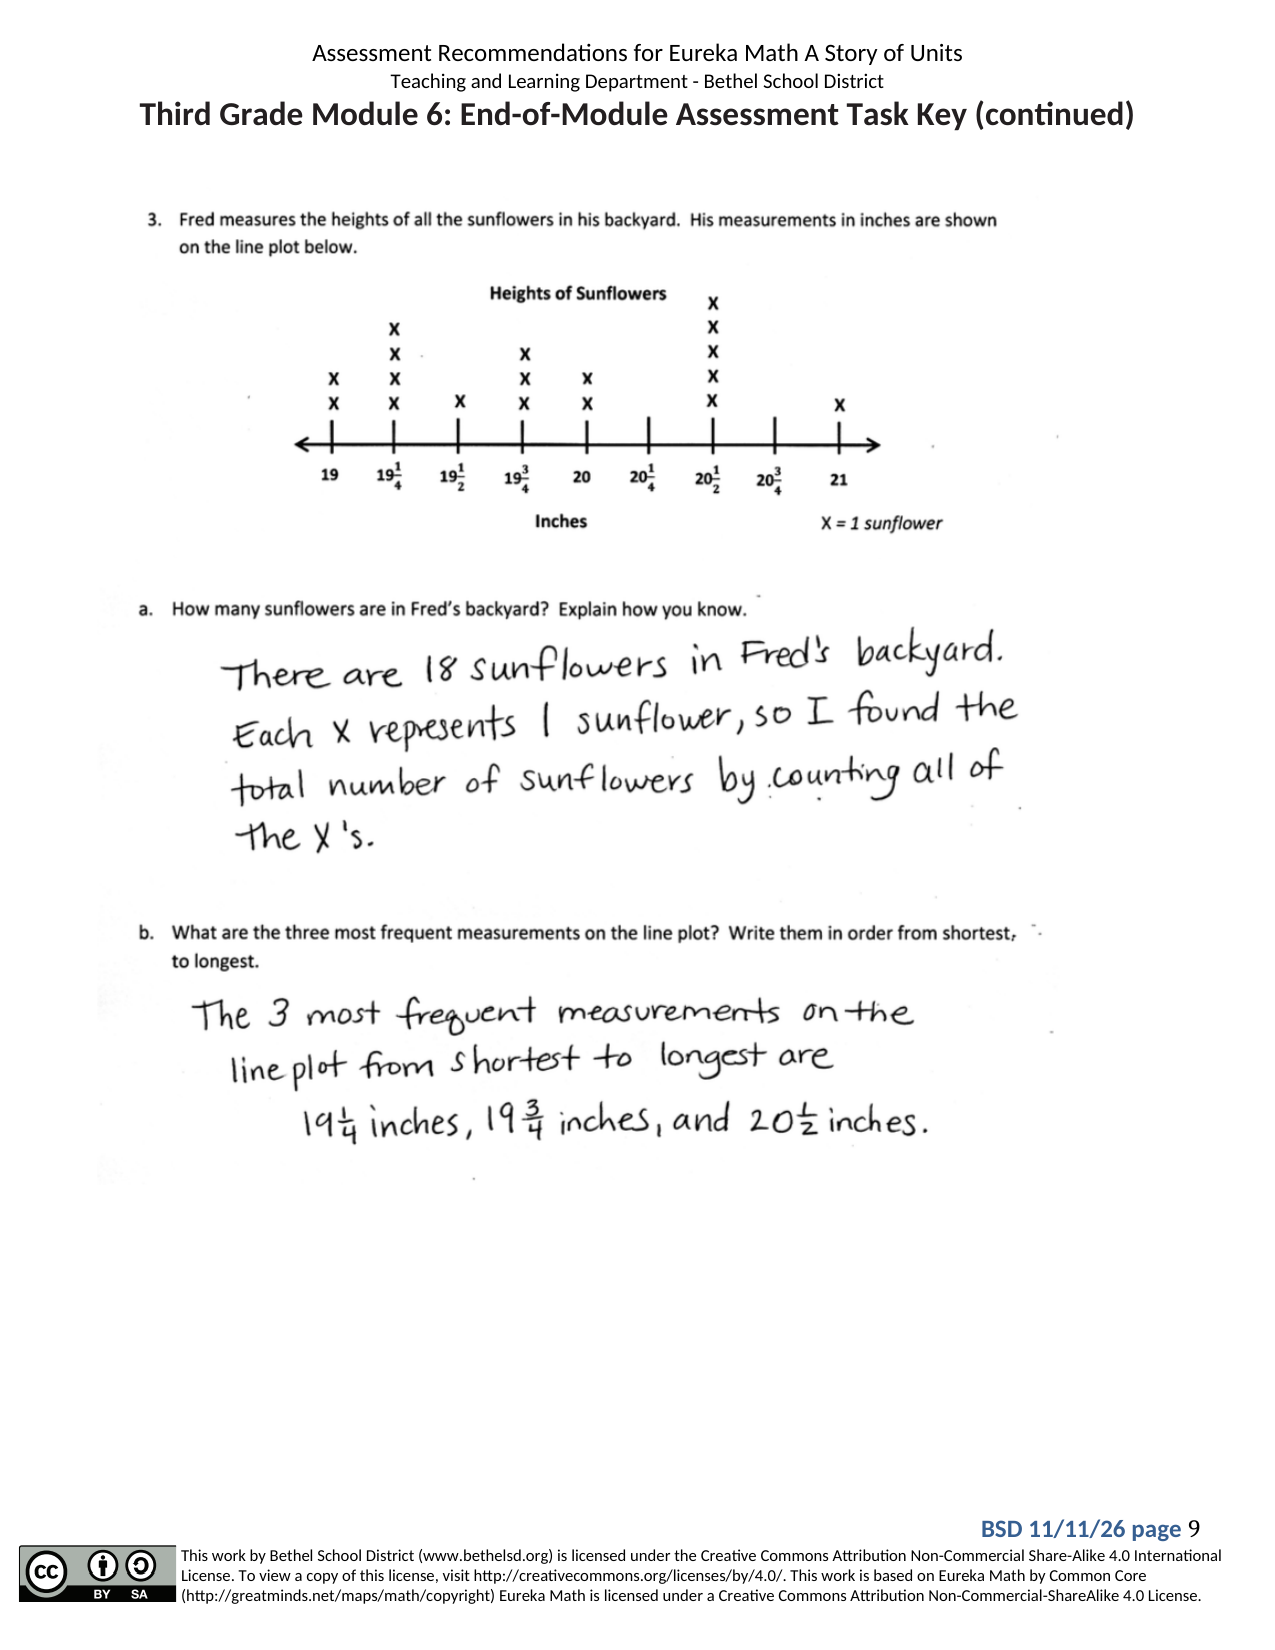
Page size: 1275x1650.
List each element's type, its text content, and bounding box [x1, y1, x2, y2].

text Third Grade Module 6: End-of-Module Assessment Task Key (continued) [75, 93, 1200, 134]
picture [93, 187, 1125, 1185]
